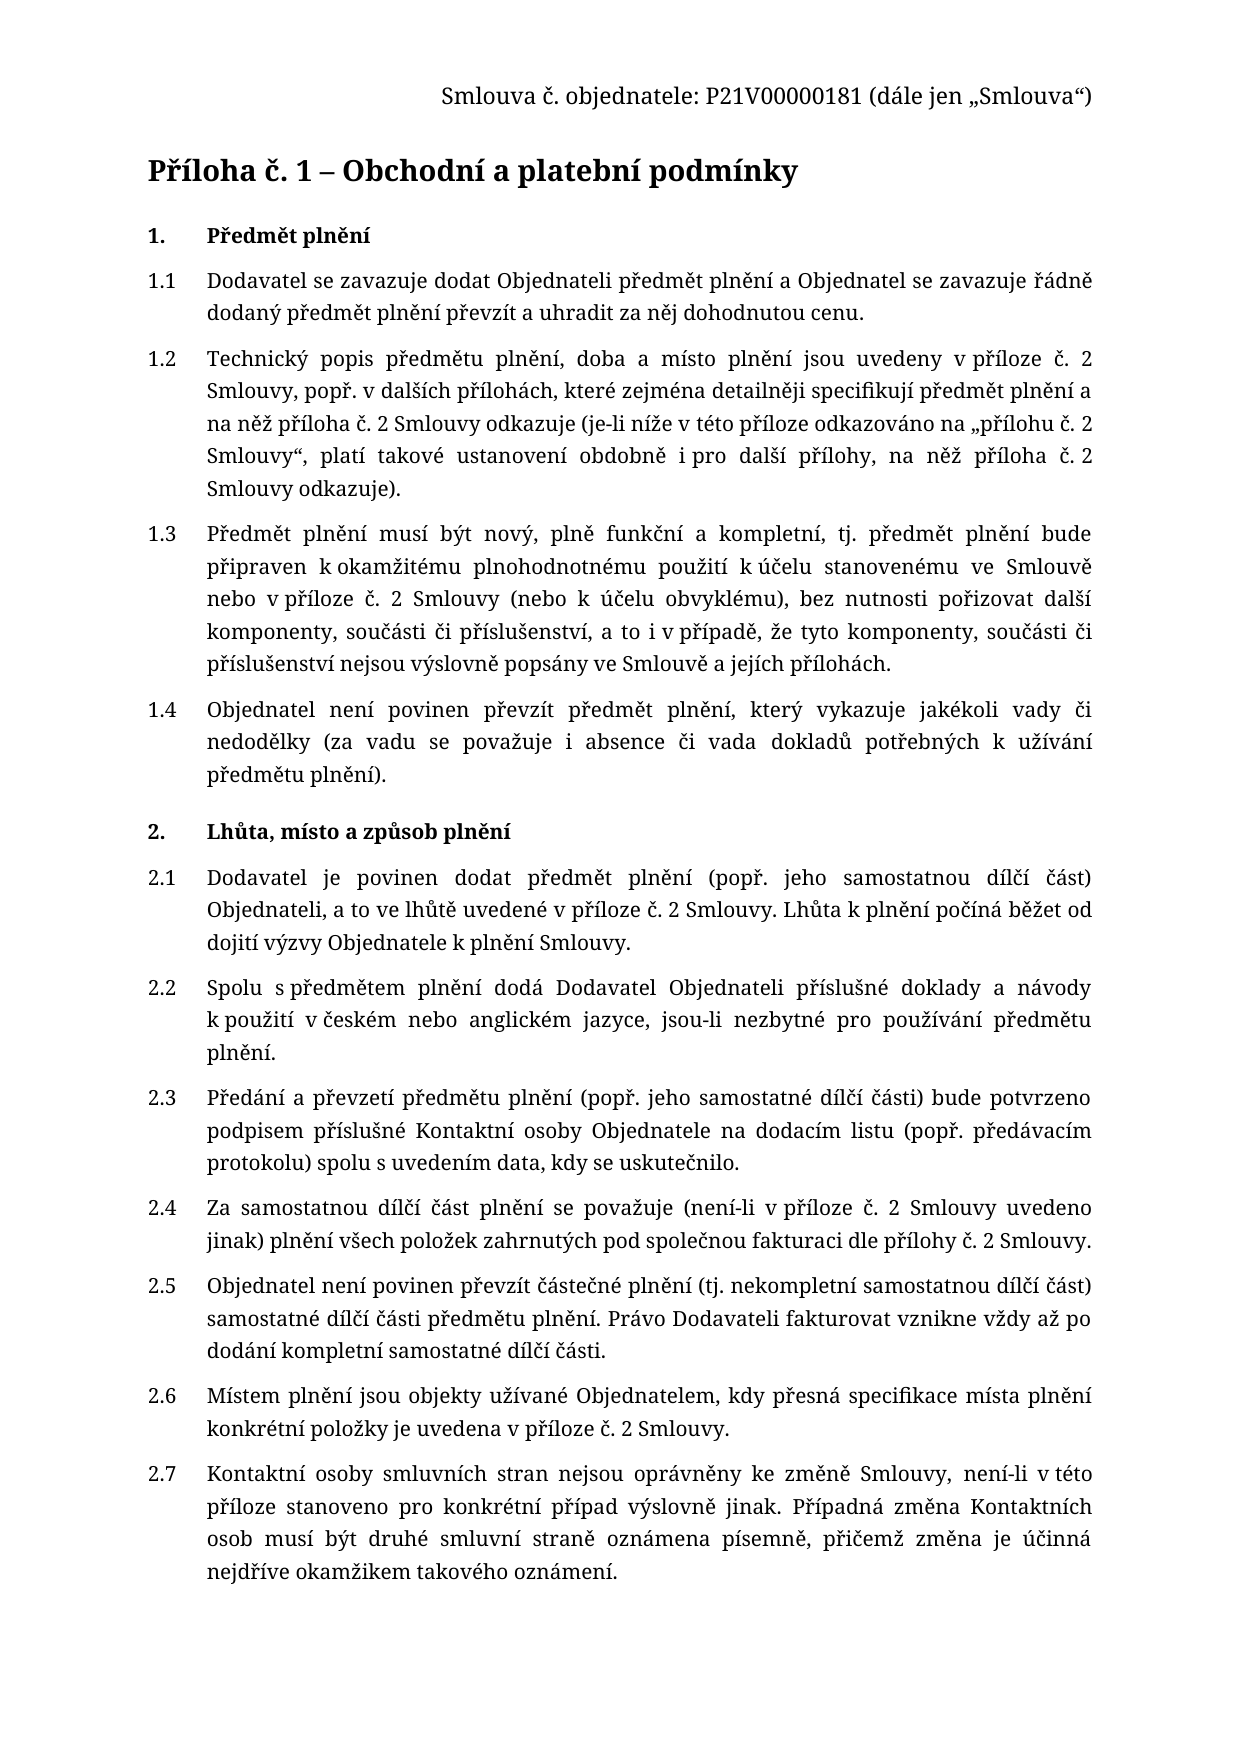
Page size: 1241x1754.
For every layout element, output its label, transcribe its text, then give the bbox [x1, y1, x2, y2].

list Předmět plnění [148, 221, 1093, 249]
list Objednatel není povinen převzít částečné plnění (tj. nekompletní samostatnou dílčí část) samostatné dílčí části předmětu plnění. Právo Dodavateli fakturovat vznikne vždy až po dodání kompletní samostatné dílčí části. [148, 1271, 1093, 1365]
list Dodavatel se zavazuje dodat Objednateli předmět plnění a Objednatel se zavazuje řádně dodaný předmět plnění převzít a uhradit za něj dohodnutou cenu. [148, 266, 1093, 327]
list Dodavatel je povinen dodat předmět plnění (popř. jeho samostatnou dílčí část) Objednateli, a to ve lhůtě uvedené v příloze č. 2 Smlouvy. Lhůta k plnění počíná běžet od dojití výzvy Objednatele k plnění Smlouvy. [148, 863, 1093, 956]
list Technický popis předmětu plnění, doba a místo plnění jsou uvedeny v příloze č. 2 Smlouvy, popř. v dalších přílohách, které zejména detailněji specifikují předmět plnění a na něž příloha č. 2 Smlouvy odkazuje (je-li níže v této příloze odkazováno na „přílohu č. 2 Smlouvy“, platí takové ustanovení obdobně i pro další přílohy, na něž příloha č. 2 Smlouvy odkazuje). [148, 344, 1093, 502]
list Místem plnění jsou objekty užívané Objednatelem, kdy přesná specifikace místa plnění konkrétní položky je uvedena v příloze č. 2 Smlouvy. [148, 1382, 1093, 1443]
text Příloha č. 1 – Obchodní a platební podmínky [148, 150, 1093, 190]
list Objednatel není povinen převzít předmět plnění, který vykazuje jakékoli vady či nedodělky (za vadu se považuje i absence či vada dokladů potřebných k užívání předmětu plnění). [148, 695, 1093, 788]
list Předání a převzetí předmětu plnění (popř. jeho samostatné dílčí části) bude potvrzeno podpisem příslušné Kontaktní osoby Objednatele na dodacím listu (popř. předávacím protokolu) spolu s uvedením data, kdy se uskutečnilo. [148, 1083, 1093, 1177]
list Předmět plnění musí být nový, plně funkční a kompletní, tj. předmět plnění bude připraven k okamžitému plnohodnotnému použití k účelu stanovenému ve Smlouvě nebo v příloze č. 2 Smlouvy (nebo k účelu obvyklému), bez nutnosti pořizovat další komponenty, součásti či příslušenství, a to i v případě, že tyto komponenty, součásti či příslušenství nejsou výslovně popsány ve Smlouvě a jejích přílohách. [148, 519, 1093, 678]
list Lhůta, místo a způsob plnění [148, 817, 1093, 846]
list Spolu s předmětem plnění dodá Dodavatel Objednateli příslušné doklady a návody k použití v českém nebo anglickém jazyce, jsou-li nezbytné pro používání předmětu plnění. [148, 973, 1093, 1067]
list Za samostatnou dílčí část plnění se považuje (není-li v příloze č. 2 Smlouvy uvedeno jinak) plnění všech položek zahrnutých pod společnou fakturaci dle přílohy č. 2 Smlouvy. [148, 1193, 1093, 1254]
list Kontaktní osoby smluvních stran nejsou oprávněny ke změně Smlouvy, není-li v této příloze stanoveno pro konkrétní případ výslovně jinak. Případná změna Kontaktních osob musí být druhé smluvní straně oznámena písemně, přičemž změna je účinná nejdříve okamžikem takového oznámení. [148, 1459, 1093, 1586]
